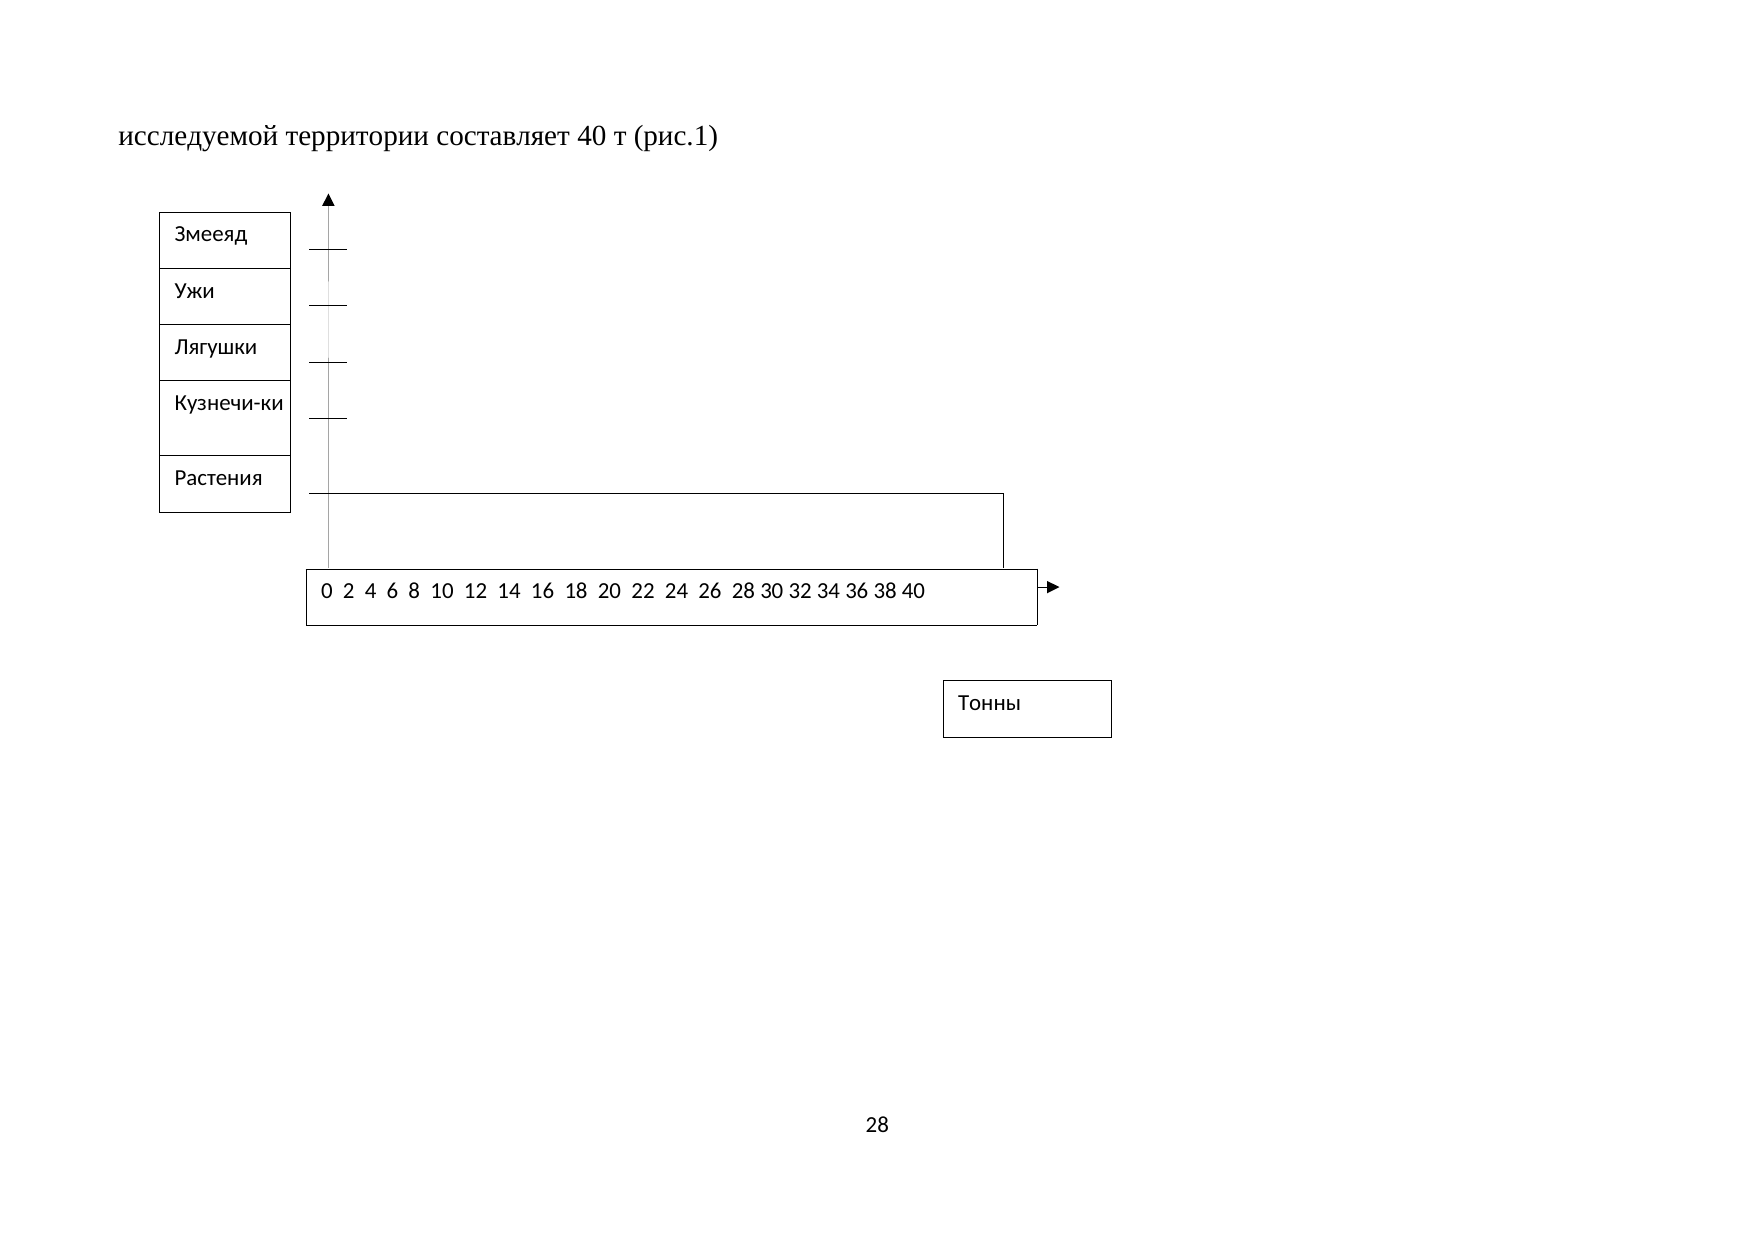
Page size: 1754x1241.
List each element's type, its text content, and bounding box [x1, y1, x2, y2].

text 1. Зная правило перехода энергии с одного трофического уровня на другой (около 10 %), постройте пирамиду биомассы следующей пищевой цепи: растения кузнечики лягушки ужи ястреб-змееяд, предлагая, что животные каждого трофического уровня питаются только организмами предыдущего уровня. Биомасса растений на исследуемой территории составляет 40 т (рис.1) [118, 118, 1636, 850]
